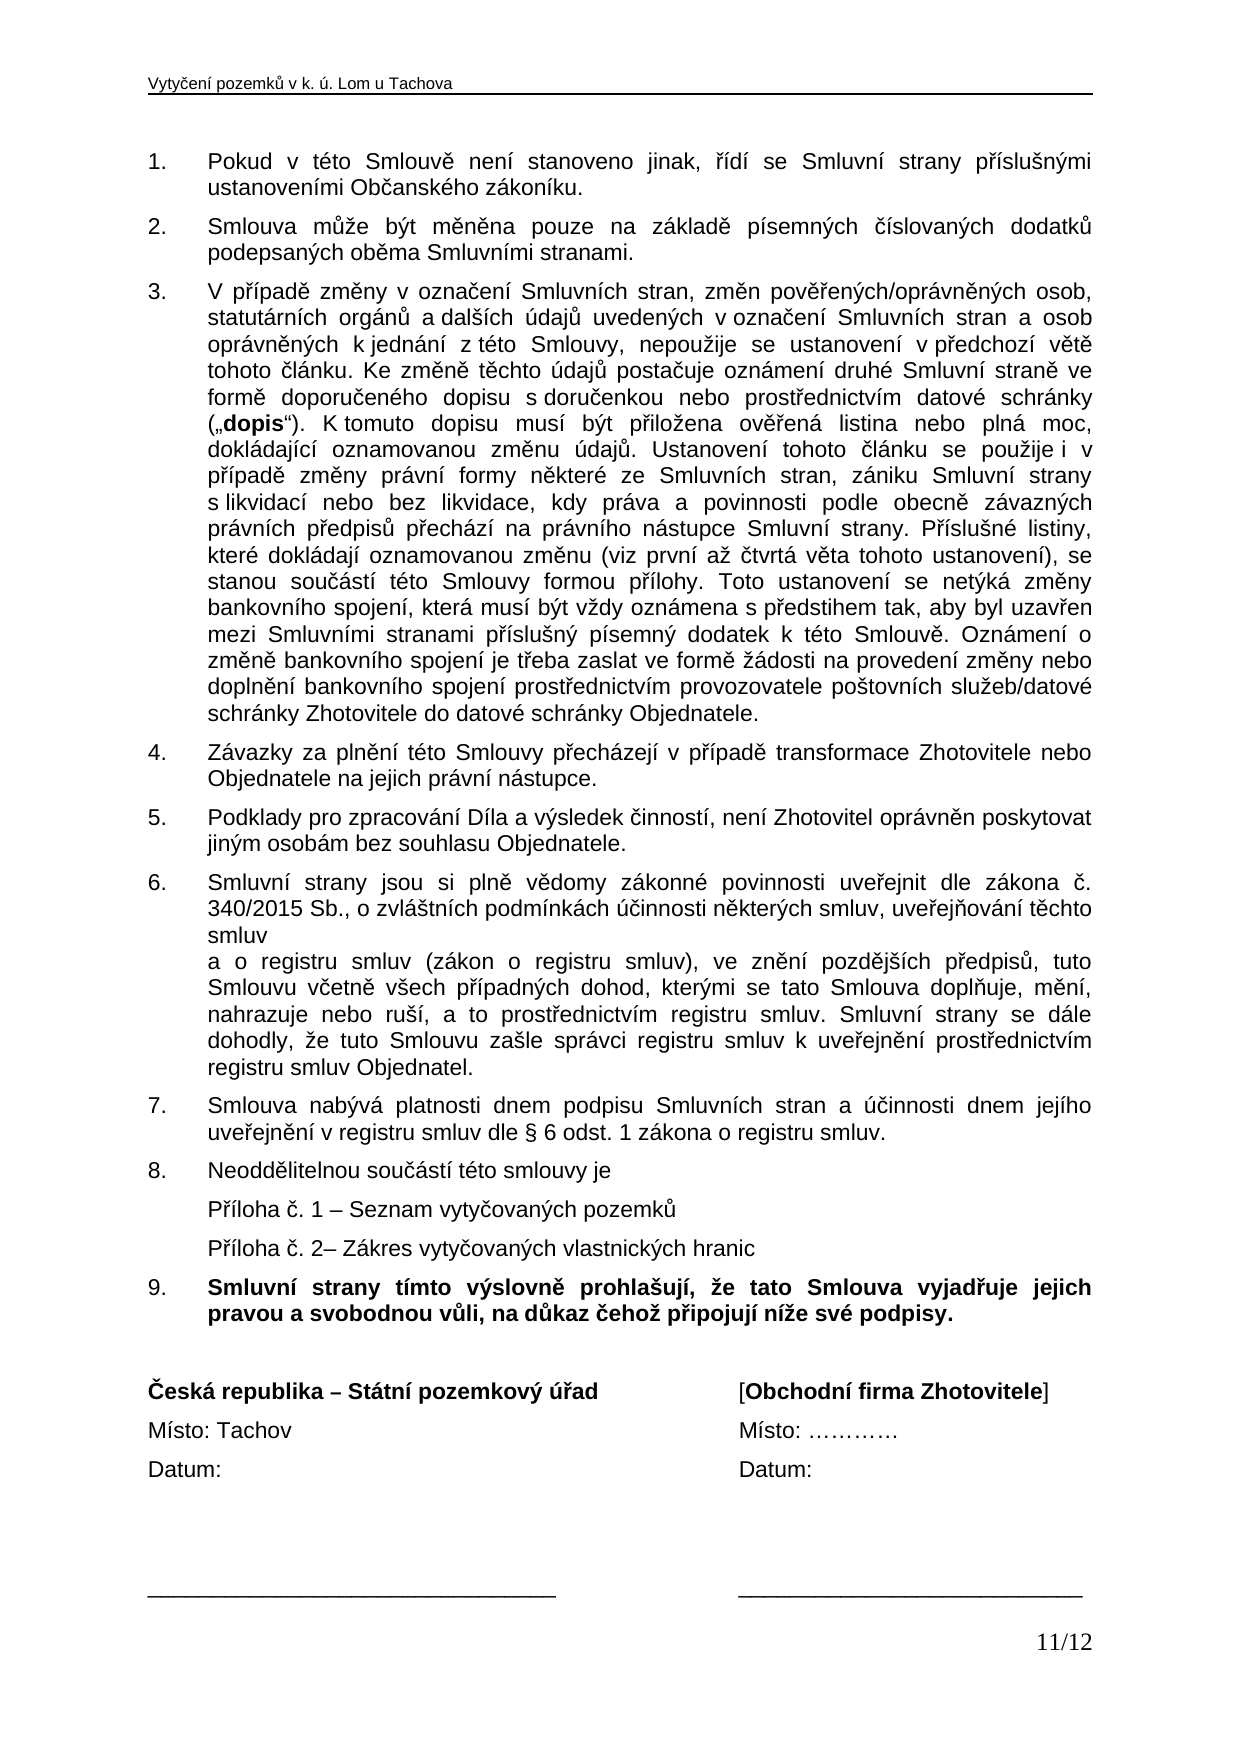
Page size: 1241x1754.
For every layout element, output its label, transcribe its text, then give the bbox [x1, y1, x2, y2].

list Příloha č. 2– Zákres vytyčovaných vlastnických hranic [207, 1235, 1093, 1262]
list Smlouva nabývá platnosti dnem podpisu Smluvních stran a účinnosti dnem jejího uveřejnění v registru smluv dle § 6 odst. 1 zákona o registru smluv. [148, 1092, 1093, 1145]
text Datum: Datum: [148, 1456, 1093, 1482]
text Místo: Tachov Místo: ………… [148, 1417, 1093, 1443]
list Neoddělitelnou součástí této smlouvy je [148, 1157, 1093, 1184]
list Smluvní strany jsou si plně vědomy zákonné povinnosti uveřejnit dle zákona č. 340/2015 Sb., o zvláštních podmínkách účinnosti některých smluv, uveřejňování těchto smluv a o registru smluv (zákon o registru smluv), ve znění pozdějších předpisů, tuto Smlouvu včetně všech případných dohod, kterými se tato Smlouva doplňuje, mění, nahrazuje nebo ruší, a to prostřednictvím registru smluv. Smluvní strany se dále dohodly, že tuto Smlouvu zašle správci registru smluv k uveřejnění prostřednictvím registru smluv Objednatel. [148, 869, 1093, 1080]
list Smluvní strany tímto výslovně prohlašují, že tato Smlouva vyjadřuje jejich pravou a svobodnou vůli, na důkaz čehož připojují níže své podpisy. [148, 1274, 1093, 1327]
list Příloha č. 1 – Seznam vytyčovaných pozemků [207, 1196, 1093, 1223]
list Podklady pro zpracování Díla a výsledek činností, není Zhotovitel oprávněn poskytovat jiným osobám bez souhlasu Objednatele. [148, 804, 1093, 856]
text Česká republika – Státní pozemkový úřad [Obchodní firma Zhotovitele] [148, 1378, 1093, 1404]
list Závazky za plnění této Smlouvy přecházejí v případě transformace Zhotovitele nebo Objednatele na jejich právní nástupce. [148, 738, 1093, 791]
list Smlouva může být měněna pouze na základě písemných číslovaných dodatků podepsaných oběma Smluvními stranami. [148, 213, 1093, 266]
list Pokud v této Smlouvě není stanoveno jinak, řídí se Smluvní strany příslušnými ustanoveními Občanského zákoníku. [148, 148, 1093, 200]
list V případě změny v označení Smluvních stran, změn pověřených/oprávněných osob, statutárních orgánů a dalších údajů uvedených v označení Smluvních stran a osob oprávněných k jednání z této Smlouvy, nepoužije se ustanovení v předchozí větě tohoto článku. Ke změně těchto údajů postačuje oznámení druhé Smluvní straně ve formě doporučeného dopisu s doručenkou nebo prostřednictvím datové schránky („dopis“). K tomuto dopisu musí být přiložena ověřená listina nebo plná moc, dokládající oznamovanou změnu údajů. Ustanovení tohoto článku se použije i v případě změny právní formy některé ze Smluvních stran, zániku Smluvní strany s likvidací nebo bez likvidace, kdy práva a povinnosti podle obecně závazných právních předpisů přechází na právního nástupce Smluvní strany. Příslušné listiny, které dokládají oznamovanou změnu (viz první až čtvrtá věta tohoto ustanovení), se stanou součástí této Smlouvy formou přílohy. Toto ustanovení se netýká změny bankovního spojení, která musí být vždy oznámena s předstihem tak, aby byl uzavřen mezi Smluvními stranami příslušný písemný dodatek k této Smlouvě. Oznámení o změně bankovního spojení je třeba zaslat ve formě žádosti na provedení změny nebo doplnění bankovního spojení prostřednictvím provozovatele poštovních služeb/datové schránky Zhotovitele do datové schránky Objednatele. [148, 278, 1093, 726]
text ________________________________ ___________________________ [148, 1572, 1093, 1599]
